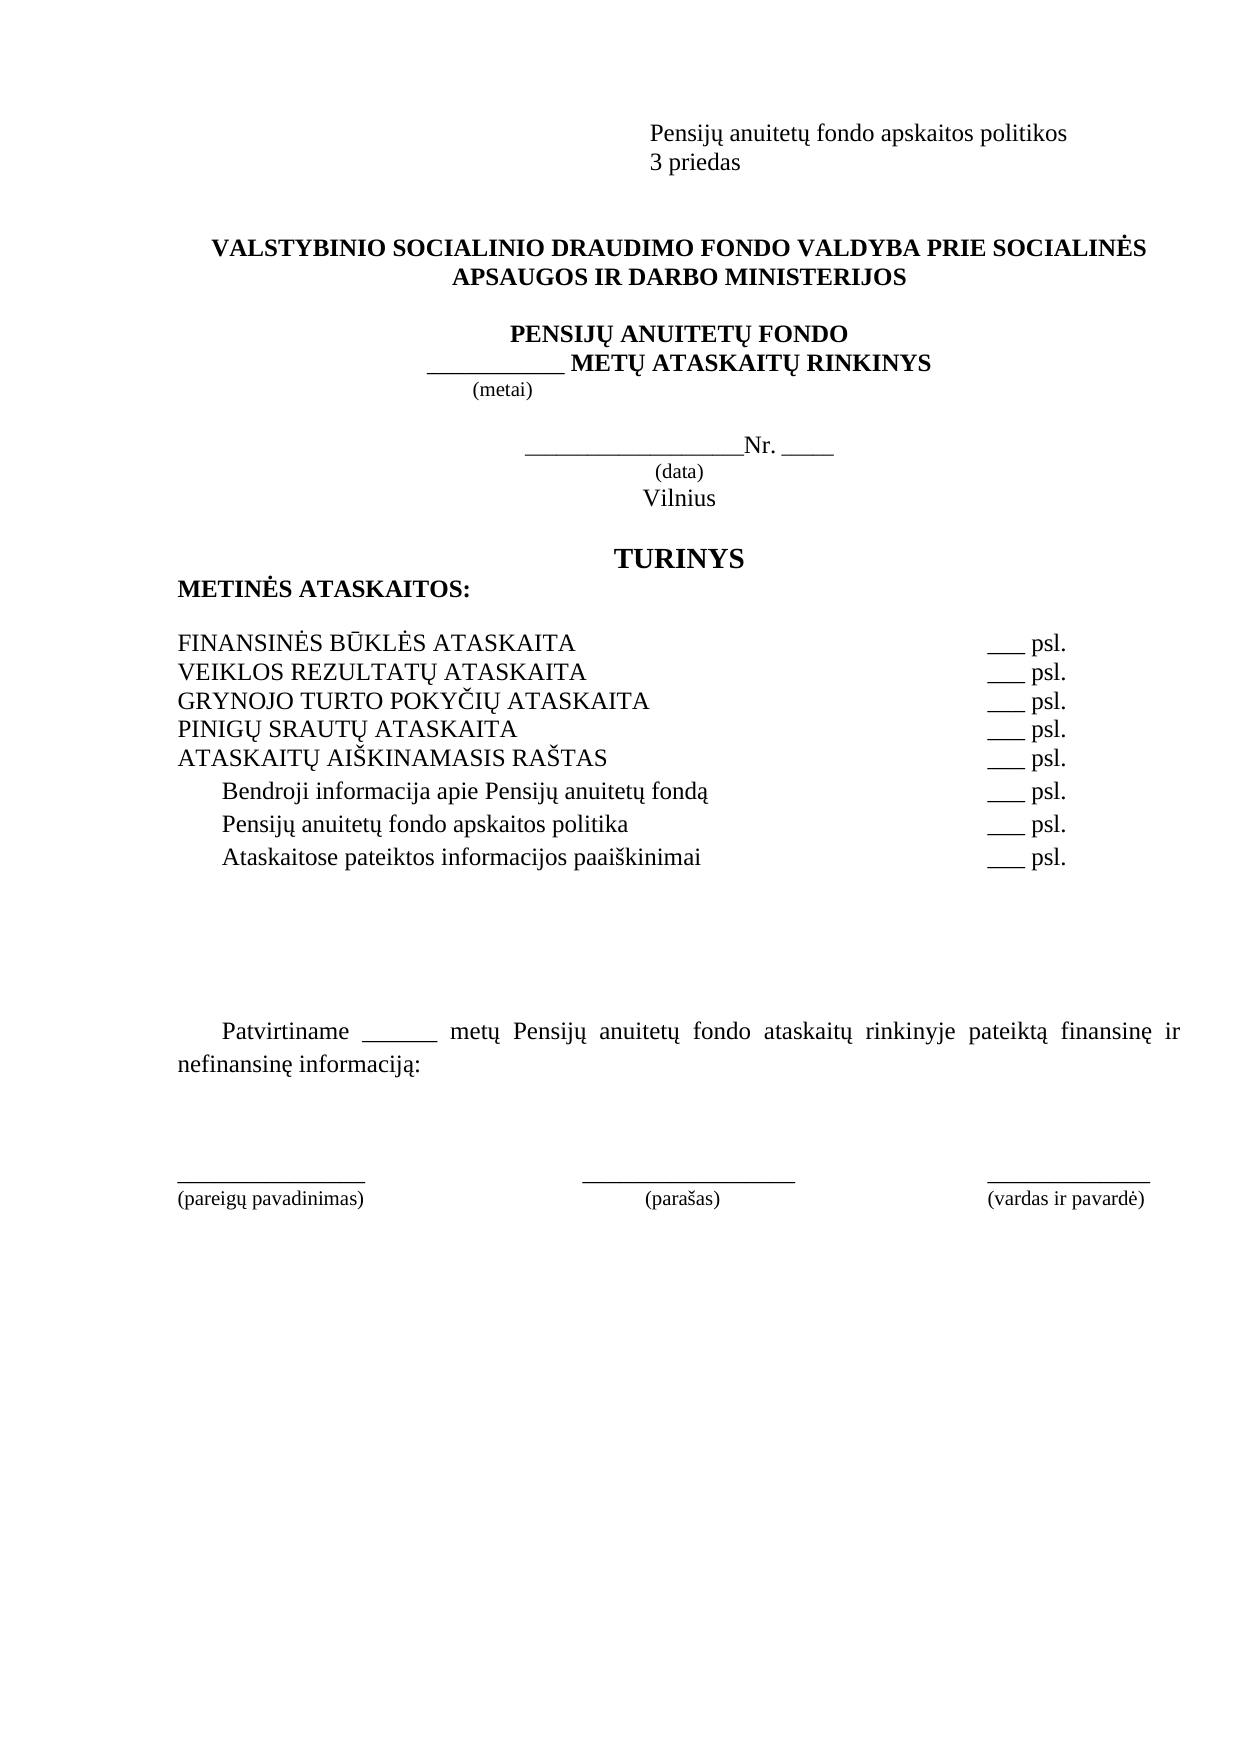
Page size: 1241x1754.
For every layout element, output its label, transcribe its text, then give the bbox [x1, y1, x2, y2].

text (metai) [472, 377, 1181, 401]
text ___________ METŲ ATASKAITŲ RINKINYS [177, 348, 1181, 377]
text Ataskaitose pateiktos informacijos paaiškinimai ___ psl. [177, 842, 1181, 904]
text Pensijų anuitetų fondo apskaitos politika ___ psl. [177, 809, 1181, 838]
text _____________________Nr. _____ [177, 430, 1181, 458]
text PINIGŲ SRAUTŲ ATASKAITA ___ psl. [177, 714, 1181, 743]
text (pareigų pavadinimas) (parašas) (vardas ir pavardė) [177, 1186, 1181, 1210]
text FINANSINĖS BŪKLĖS ATASKAITA ___ psl. [177, 628, 1181, 657]
text PENSIJŲ ANUITETŲ FONDO [177, 319, 1181, 348]
text Patvirtiname ______ metų Pensijų anuitetų fondo ataskaitų rinkinyje pateiktą finansinę ir nefinansinę informaciją: [177, 1016, 1181, 1078]
text (data) [177, 458, 1181, 483]
text ATASKAITŲ AIŠKINAMASIS RAŠTAS ___ psl. [177, 743, 1181, 772]
text TURINYS [177, 541, 1181, 574]
text VEIKLOS REZULTATŲ ATASKAITA ___ psl. [177, 657, 1181, 686]
text _______________ _________________ _____________ [177, 1157, 1181, 1186]
text Pensijų anuitetų fondo apskaitos politikos [649, 118, 1181, 147]
text Vilnius [177, 483, 1181, 512]
text VALSTYBINIO SOCIALINIO DRAUDIMO FONDO VALDYBA PRIE SOCIALINĖS APSAUGOS IR DARBO MINISTERIJOS [177, 233, 1181, 291]
text METINĖS ATASKAITOS: [177, 574, 1181, 603]
text GRYNOJO TURTO POKYČIŲ ATASKAITA ___ psl. [177, 686, 1181, 714]
text priedas [649, 147, 1181, 176]
text Bendroji informacija apie Pensijų anuitetų fondą ___ psl. [177, 776, 1181, 805]
